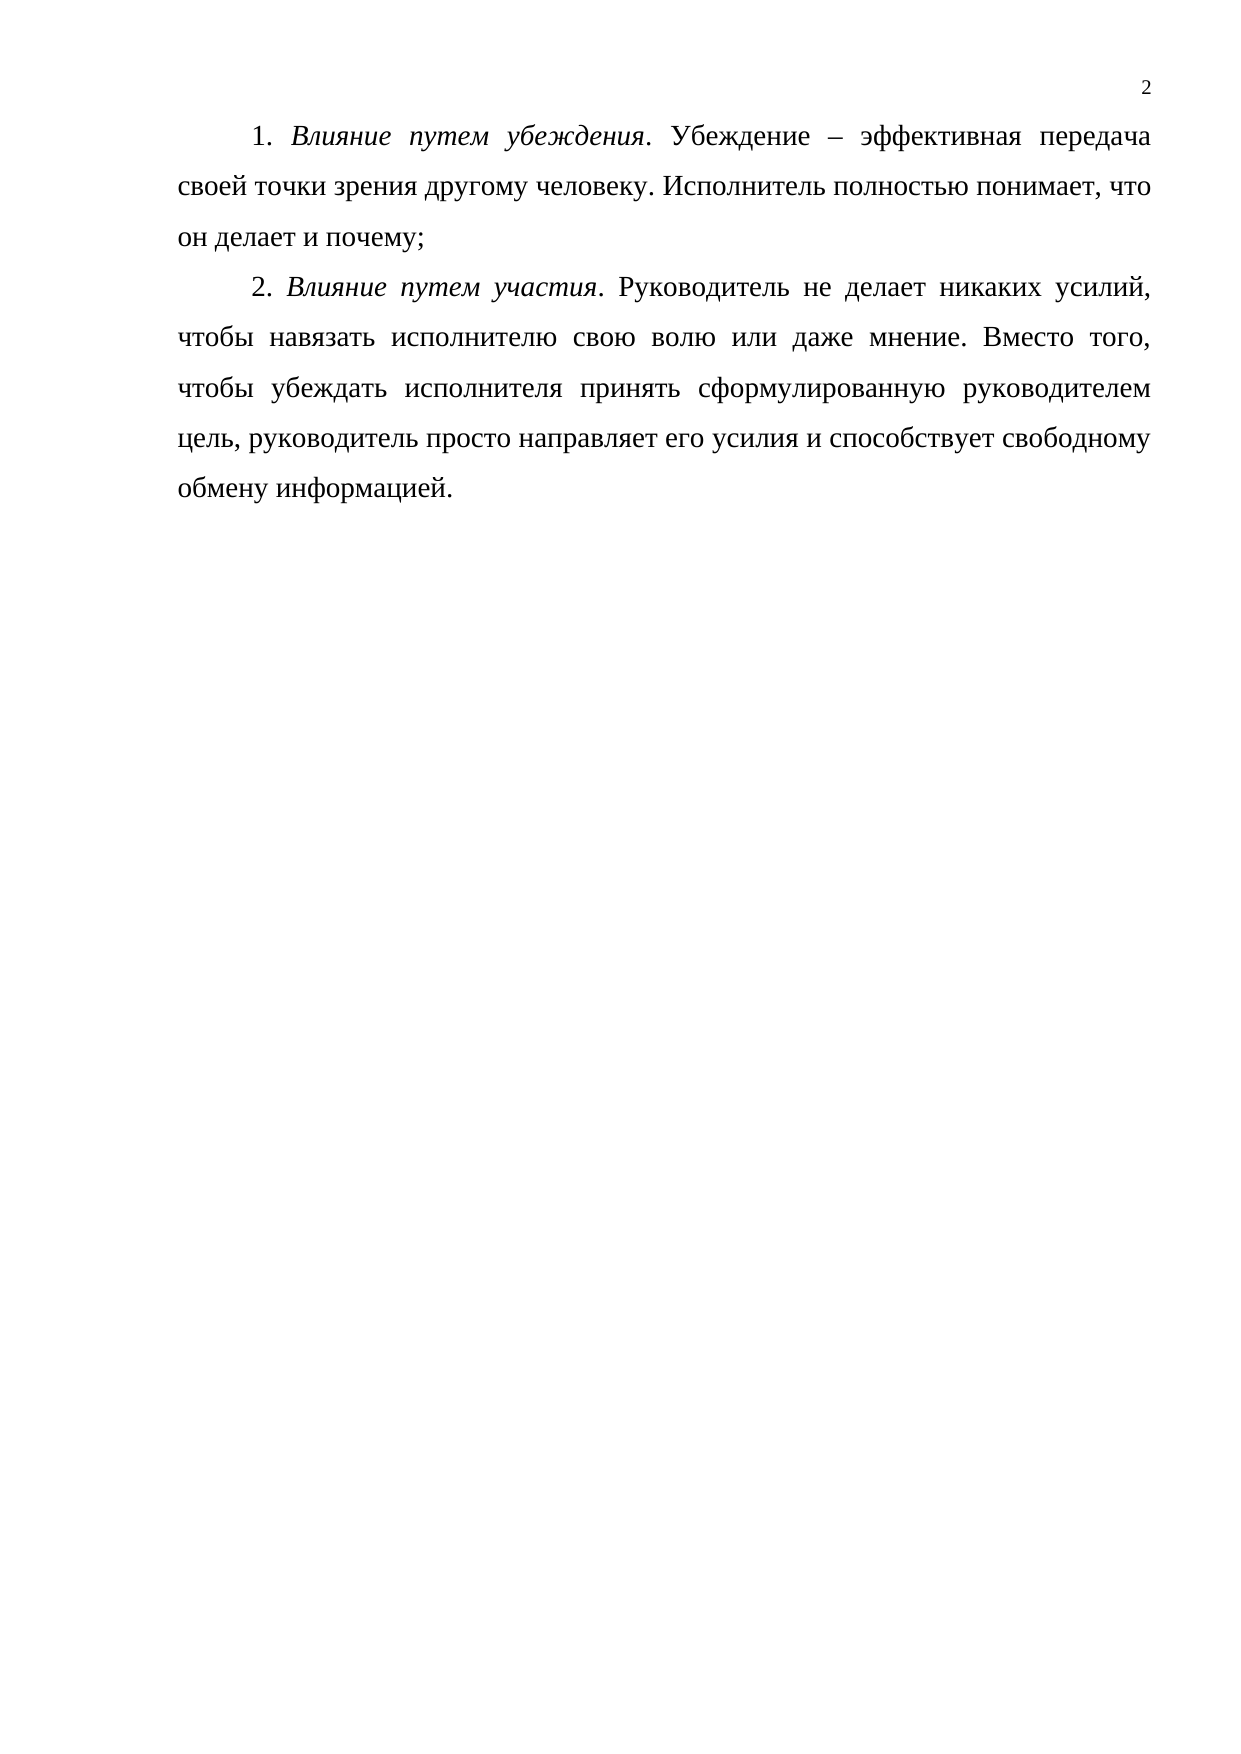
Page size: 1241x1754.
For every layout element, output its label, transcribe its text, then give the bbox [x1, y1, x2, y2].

text 1. Влияние путем убеждения. Убеждение – эффективная передача своей точки зрения другому человеку. Исполнитель полностью понимает, что он делает и почему; [177, 118, 1152, 252]
text 2. Влияние путем участия. Руководитель не делает никаких усилий, чтобы навязать исполнителю свою волю или даже мнение. Вместо того, чтобы убеждать исполнителя принять сформулированную руководителем цель, руководитель просто направляет его усилия и способствует свободному обмену информацией. [177, 269, 1152, 504]
